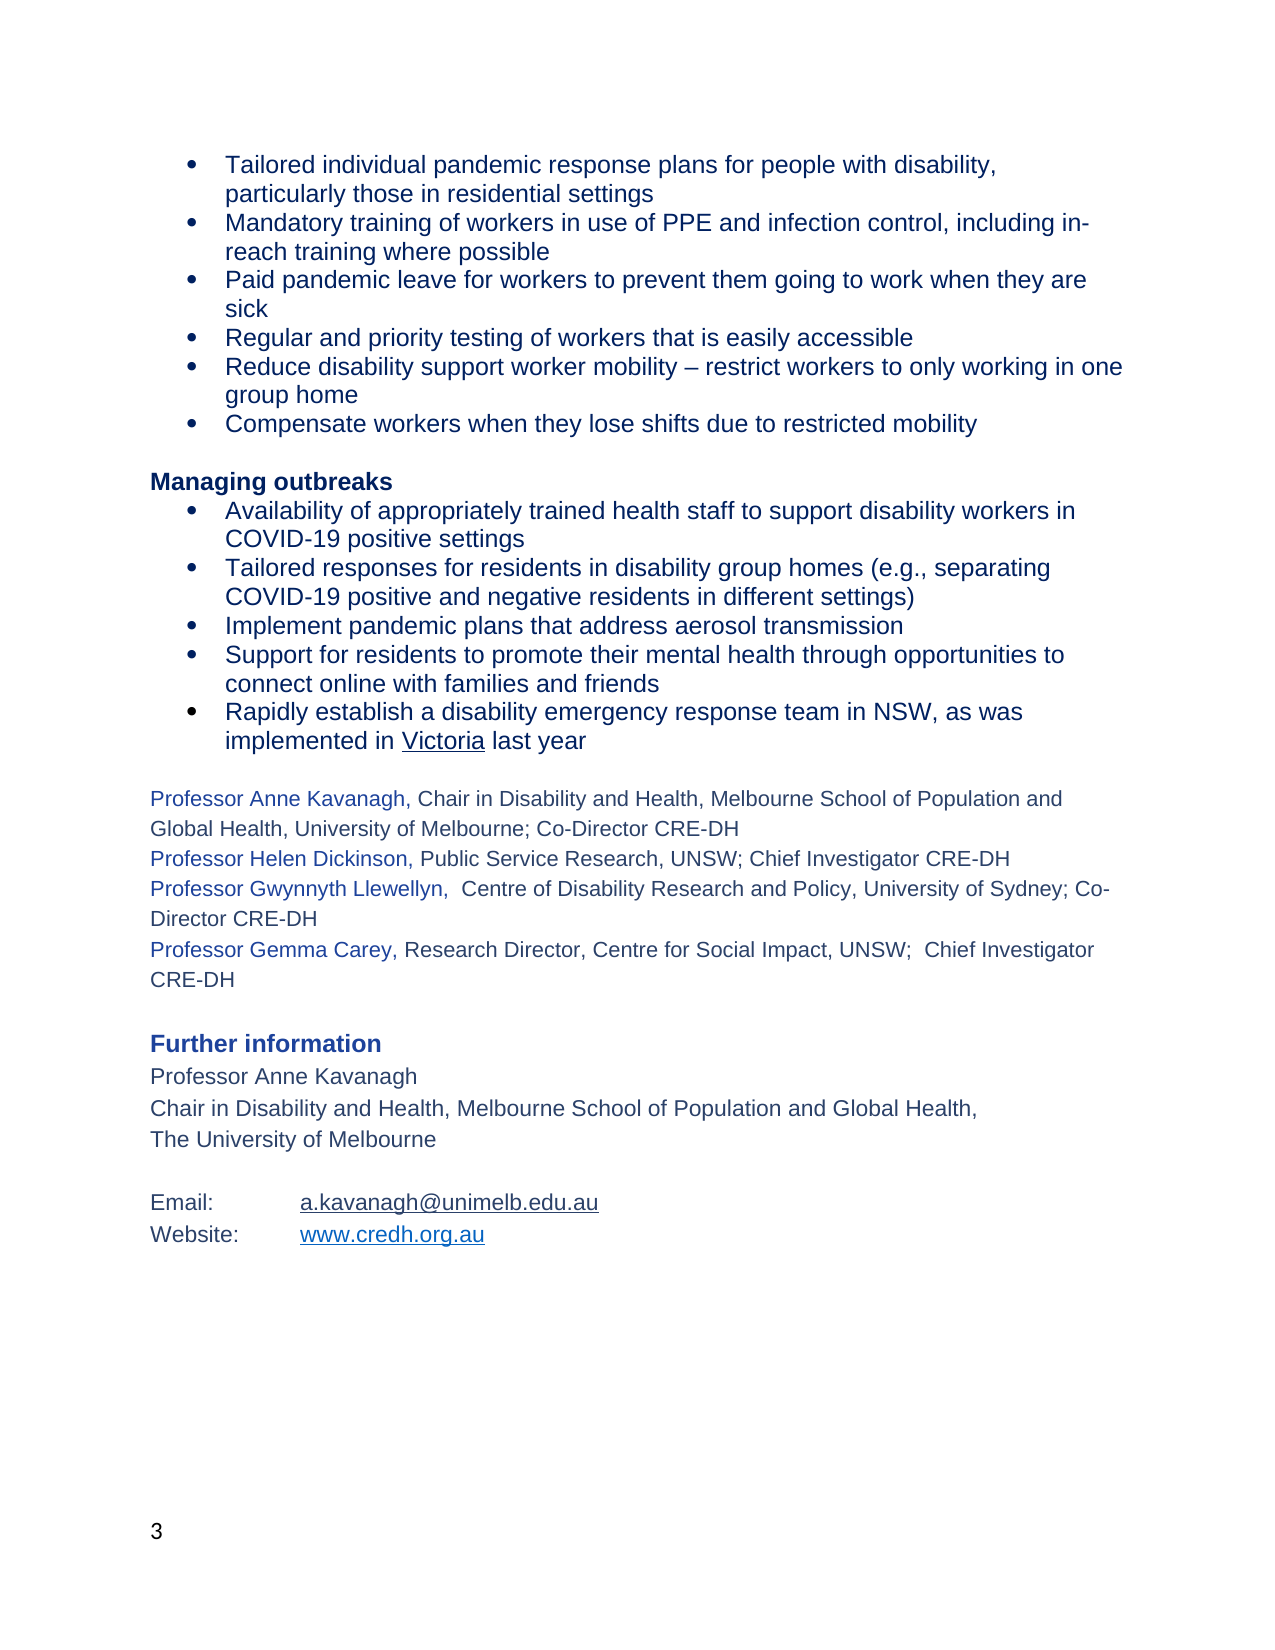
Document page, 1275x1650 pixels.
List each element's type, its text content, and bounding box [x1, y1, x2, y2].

list Tailored responses for residents in disability group homes (e.g., separating COVID-19 positive and negative residents in different settings) [187, 553, 1125, 611]
list Support for residents to promote their mental health through opportunities to connect online with families and friends [187, 640, 1125, 697]
list Implement pandemic plans that address aerosol transmission [187, 611, 1125, 640]
list Compensate workers when they lose shifts due to restricted mobility [187, 409, 1125, 438]
list Regular and priority testing of workers that is easily accessible [187, 323, 1125, 352]
list Tailored individual pandemic response plans for people with disability, particularly those in residential settings [187, 150, 1125, 208]
list Paid pandemic leave for workers to prevent them going to work when they are sick [187, 265, 1125, 323]
list Rapidly establish a disability emergency response team in NSW, as was implemented in Victoria last year [187, 697, 1125, 785]
list Availability of appropriately trained health staff to support disability workers in COVID-19 positive settings [187, 496, 1125, 553]
list Reduce disability support worker mobility – restrict workers to only working in one group home [187, 352, 1125, 409]
list Mandatory training of workers in use of PPE and infection control, including in-reach training where possible [187, 208, 1125, 265]
text Professor Anne Kavanagh, Chair in Disability and Health, Melbourne School of Population and Global Health, University of Melbourne; Co-Director CRE-DH Professor Helen Dickinson, Public Service Research, UNSW; Chief Investigator CRE-DH Professor Gwynnyth Llewellyn, Centre of Disability Research and Policy, University of Sydney; Co-Director CRE-DH Professor Gemma Carey, Research Director, Centre for Social Impact, UNSW; Chief Investigator CRE-DH Further information Professor Anne Kavanagh Chair in Disability and Health, Melbourne School of Population and Global Health, The University of Melbourne Email: a.kavanagh@unimelb.edu.au Website: www.credh.org.au [150, 785, 1125, 1247]
text Managing outbreaks [150, 467, 1125, 496]
